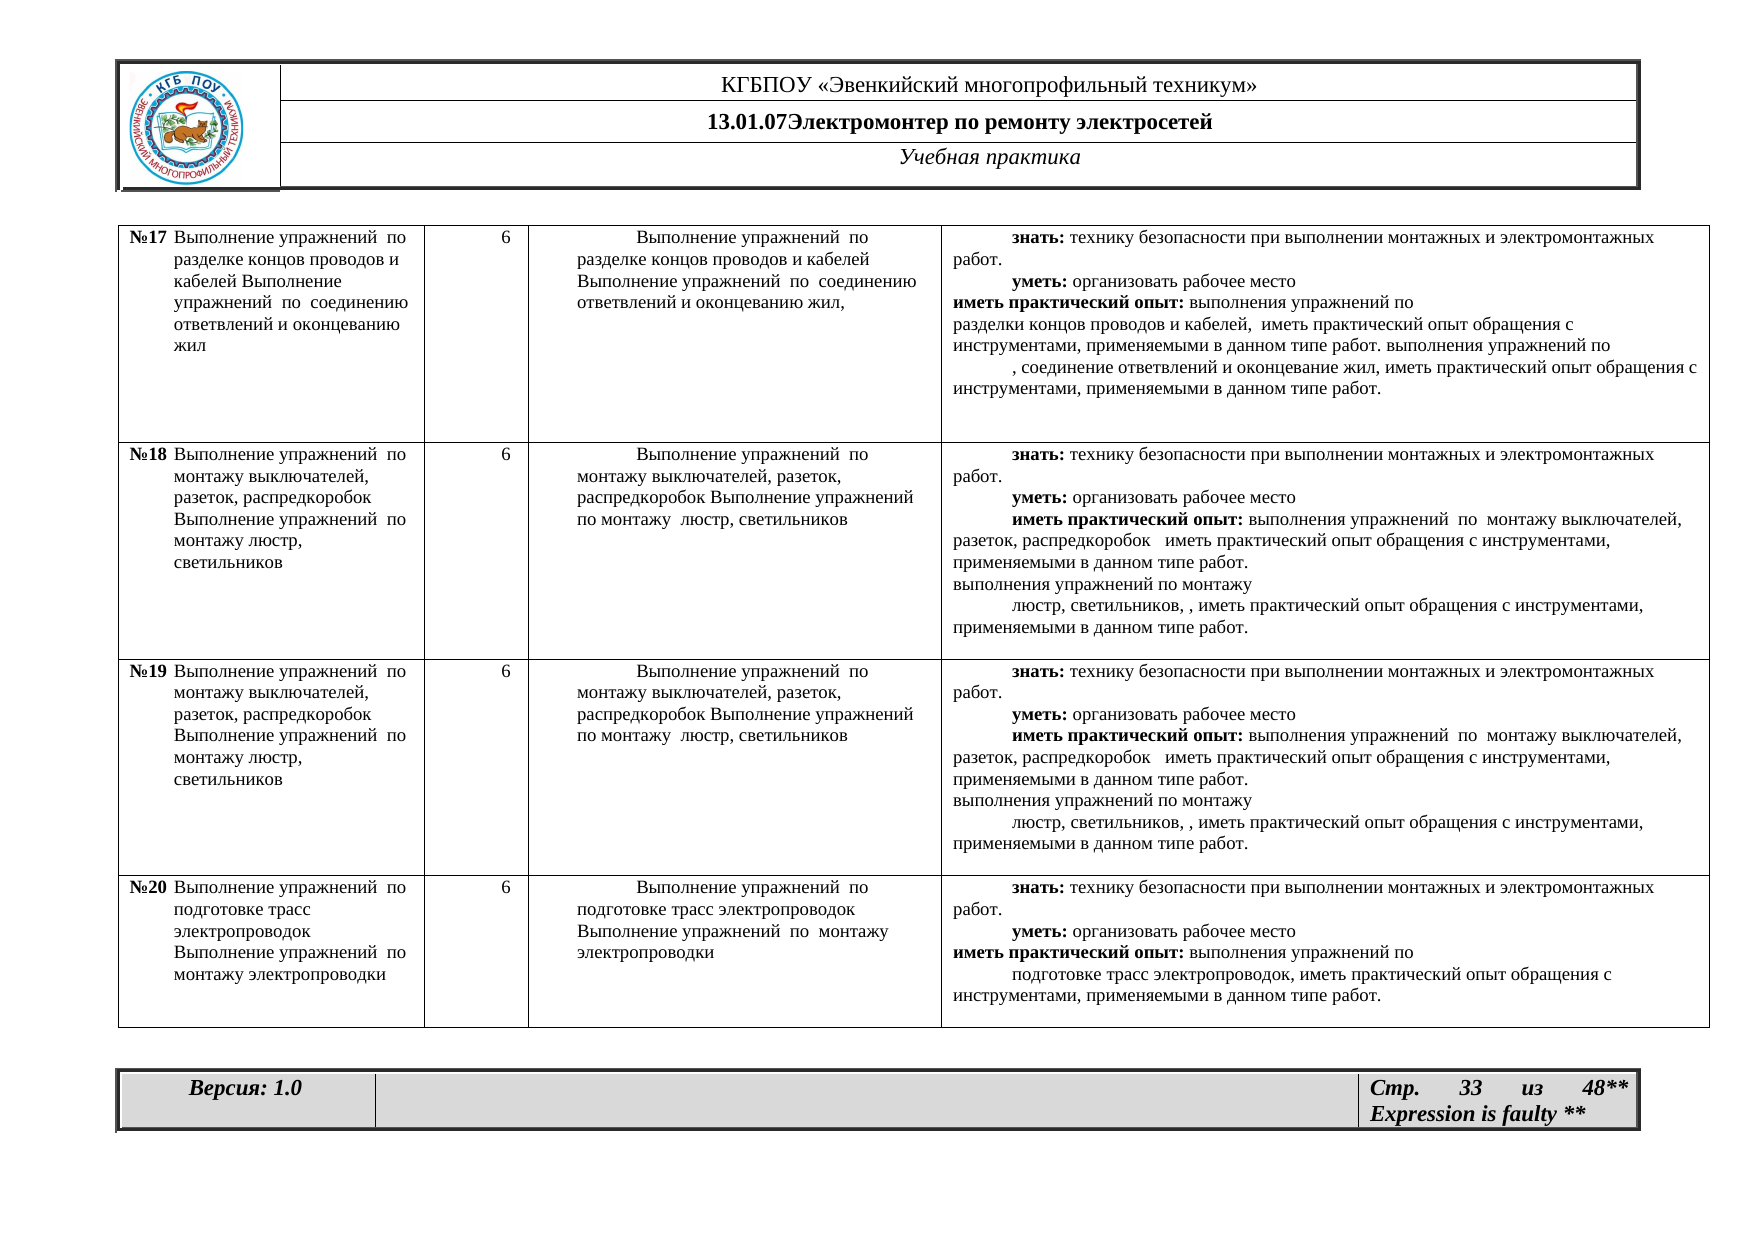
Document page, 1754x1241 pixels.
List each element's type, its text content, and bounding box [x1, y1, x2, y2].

table_cell 6 [425, 226, 528, 442]
table_cell Выполнение упражнений по монтажу выключателей, разеток, распредкоробок Выполнение упражнений по монтажу люстр, светильников [529, 443, 941, 659]
table_cell знать: технику безопасности при выполнении монтажных и электромонтажных работ. уметь: организовать рабочее место иметь практический опыт: выполнения упражнений по монтажу выключателей, разеток, распредкоробок иметь практический опыт обращения с инструментами, применяемыми в данном типе работ. выполнения упражнений по монтажу люстр, светильников, , иметь практический опыт обращения с инструментами, применяемыми в данном типе работ. [942, 660, 1709, 875]
table_cell 6 [425, 660, 528, 875]
table_cell Выполнение упражнений по разделке концов проводов и кабелей Выполнение упражнений по соединению ответвлений и оконцеванию жил, [529, 226, 941, 442]
picture [129, 71, 176, 119]
table_cell знать: технику безопасности при выполнении монтажных и электромонтажных работ. уметь: организовать рабочее место иметь практический опыт: выполнения упражнений по подготовке трасс электропроводок, иметь практический опыт обращения с инструментами, применяемыми в данном типе работ. [942, 876, 1709, 1027]
table_cell 6 [425, 443, 528, 659]
table_cell Выполнение упражнений по монтажу выключателей, разеток, распредкоробок Выполнение упражнений по монтажу люстр, светильников [529, 660, 941, 875]
picture [129, 71, 244, 186]
table_cell 6 [425, 876, 528, 1027]
table_cell Выполнение упражнений по разделке концов проводов и кабелей Выполнение упражнений по соединению ответвлений и оконцеванию жил [119, 226, 424, 442]
table_cell Выполнение упражнений по подготовке трасс электропроводок Выполнение упражнений по монтажу электропроводки [119, 876, 424, 1027]
table_cell Выполнение упражнений по подготовке трасс электропроводок Выполнение упражнений по монтажу электропроводки [529, 876, 941, 1027]
table_cell Выполнение упражнений по монтажу выключателей, разеток, распредкоробок Выполнение упражнений по монтажу люстр, светильников [119, 660, 424, 875]
table_cell знать: технику безопасности при выполнении монтажных и электромонтажных работ. уметь: организовать рабочее место иметь практический опыт: выполнения упражнений по монтажу выключателей, разеток, распредкоробок иметь практический опыт обращения с инструментами, применяемыми в данном типе работ. выполнения упражнений по монтажу люстр, светильников, , иметь практический опыт обращения с инструментами, применяемыми в данном типе работ. [942, 443, 1709, 659]
table_cell Выполнение упражнений по монтажу выключателей, разеток, распредкоробок Выполнение упражнений по монтажу люстр, светильников [119, 443, 424, 659]
